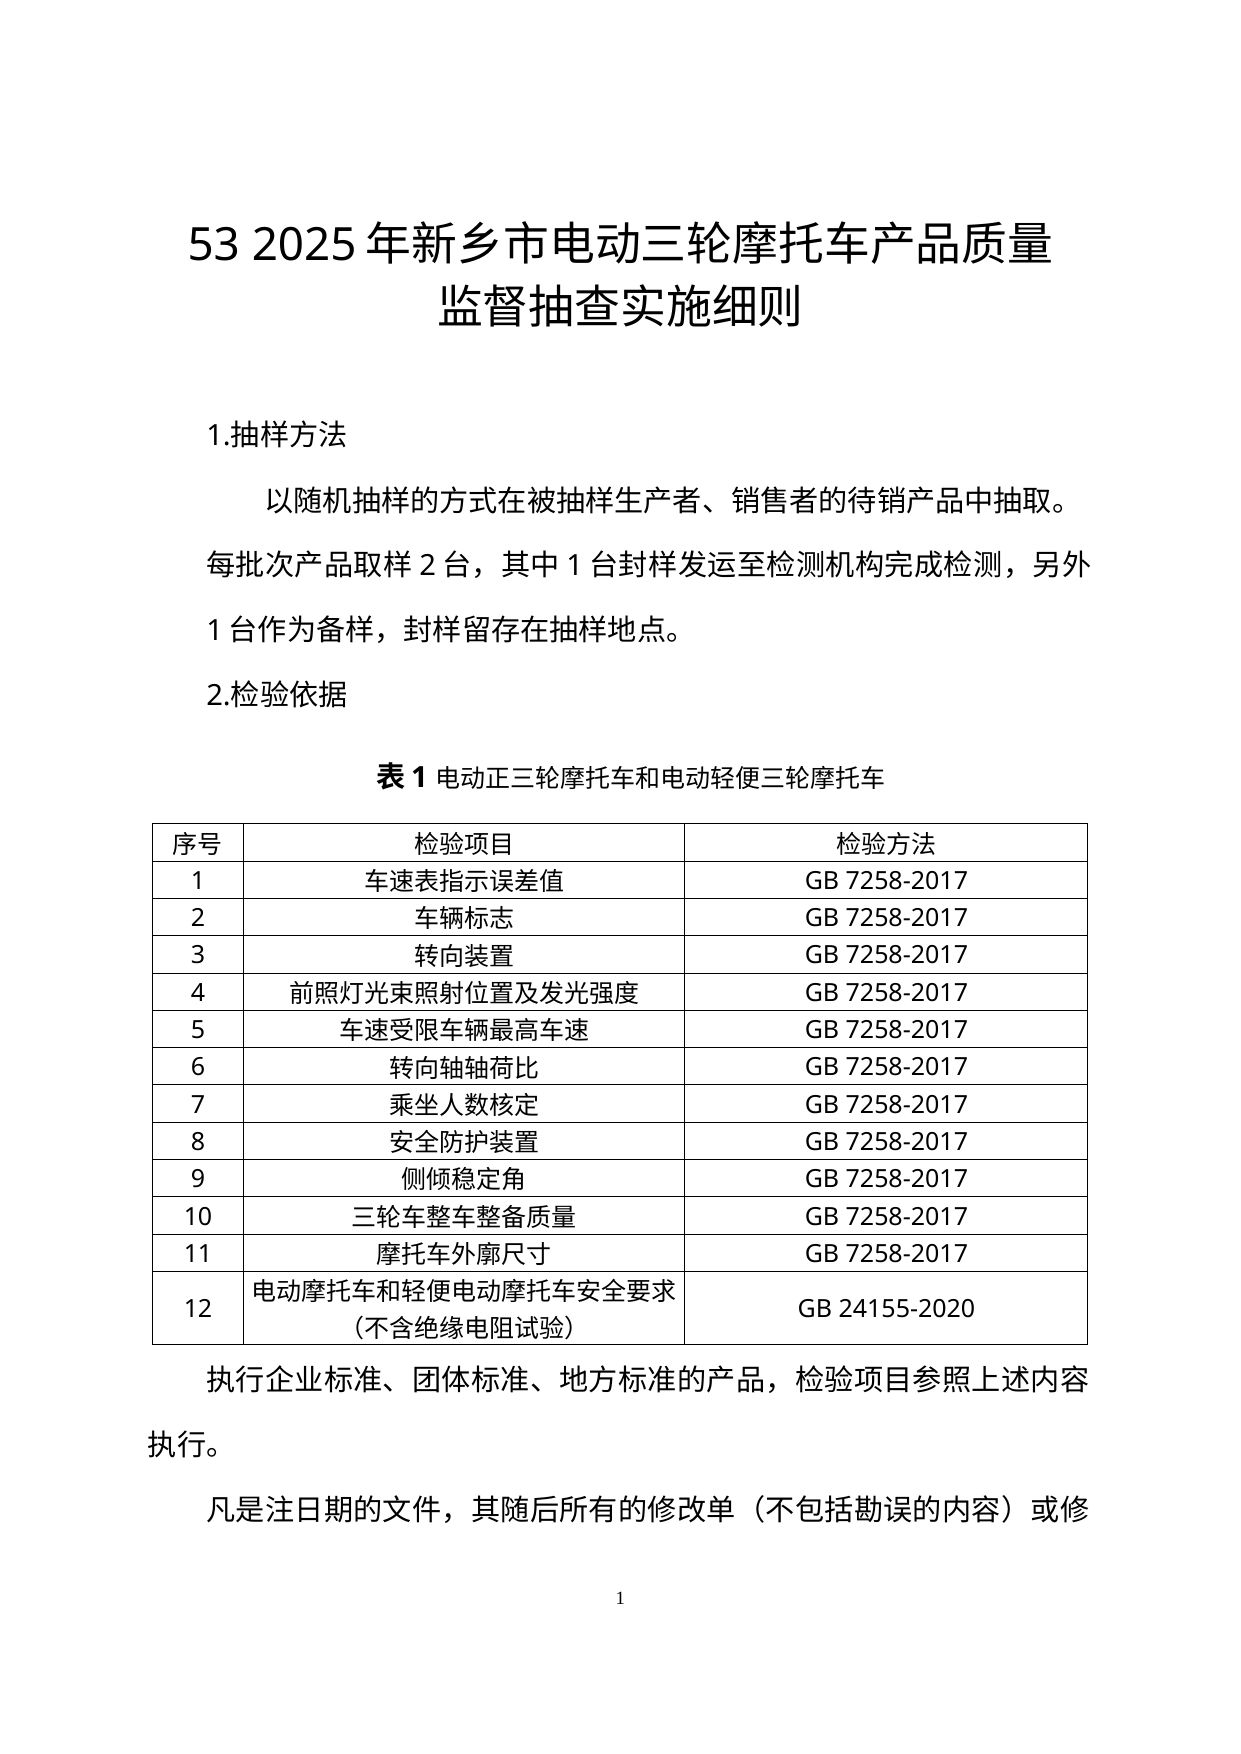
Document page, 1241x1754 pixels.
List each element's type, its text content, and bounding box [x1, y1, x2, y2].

table_cell GB 7258-2017 [685, 974, 1087, 1010]
table_cell GB 7258-2017 [685, 1011, 1087, 1047]
table_cell 前照灯光束照射位置及发光强度 [244, 974, 684, 1010]
text 以随机抽样的方式在被抽样生产者、销售者的待销产品中抽取。 [148, 466, 1092, 531]
table_cell 1 [153, 862, 243, 898]
table_cell 9 [153, 1160, 243, 1196]
table_header 序号 [153, 824, 243, 861]
table_cell 2 [153, 899, 243, 935]
table_cell GB 7258-2017 [685, 1235, 1087, 1271]
table_cell GB 7258-2017 [685, 936, 1087, 972]
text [148, 1475, 1092, 1540]
text 表1 电动正三轮摩托车和电动轻便三轮摩托车 [148, 742, 1092, 807]
table_cell GB 7258-2017 [685, 1160, 1087, 1196]
text 53 2025年新乡市电动三轮摩托车产品质量 [148, 211, 1092, 273]
text 1.抽样方法 [148, 401, 1092, 466]
table_cell GB 7258-2017 [685, 1048, 1087, 1084]
table_cell 车速受限车辆最高车速 [244, 1011, 684, 1047]
table_cell 6 [153, 1048, 243, 1084]
table_cell 8 [153, 1123, 243, 1159]
table_cell 安全防护装置 [244, 1123, 684, 1159]
table_cell 摩托车外廓尺寸 [244, 1235, 684, 1271]
table_header 检验项目 [244, 824, 684, 861]
table_header 检验方法 [685, 824, 1087, 861]
table_cell 10 [153, 1197, 243, 1233]
table_cell 三轮车整车整备质量 [244, 1197, 684, 1233]
table_cell GB 7258-2017 [685, 1197, 1087, 1233]
table_cell 侧倾稳定角 [244, 1160, 684, 1196]
table_cell GB 24155-2020 [685, 1272, 1087, 1344]
table_cell 11 [153, 1235, 243, 1271]
text 监督抽查实施细则 [148, 273, 1092, 336]
table_cell GB 7258-2017 [685, 862, 1087, 898]
text 每批次产品取样2台，其中1台封样发运至检测机构完成检测，另外1台作为备样，封样留存在抽样地点。 [206, 531, 1092, 661]
table_cell 转向装置 [244, 936, 684, 972]
table_cell 5 [153, 1011, 243, 1047]
table_cell 乘坐人数核定 [244, 1085, 684, 1122]
table_cell 电动摩托车和轻便电动摩托车安全要求（不含绝缘电阻试验） [244, 1272, 684, 1344]
table_cell 车辆标志 [244, 899, 684, 935]
table_cell 车速表指示误差值 [244, 862, 684, 898]
table_cell GB 7258-2017 [685, 1085, 1087, 1122]
table_cell 7 [153, 1085, 243, 1122]
text 执行企业标准、团体标准、地方标准的产品，检验项目参照上述内容执行。 [148, 1345, 1092, 1475]
table_cell GB 7258-2017 [685, 899, 1087, 935]
table_cell GB 7258-2017 [685, 1123, 1087, 1159]
table_cell 3 [153, 936, 243, 972]
table_cell 转向轴轴荷比 [244, 1048, 684, 1084]
text 2.检验依据 [148, 661, 1092, 726]
table_cell 4 [153, 974, 243, 1010]
table_cell 12 [153, 1272, 243, 1344]
